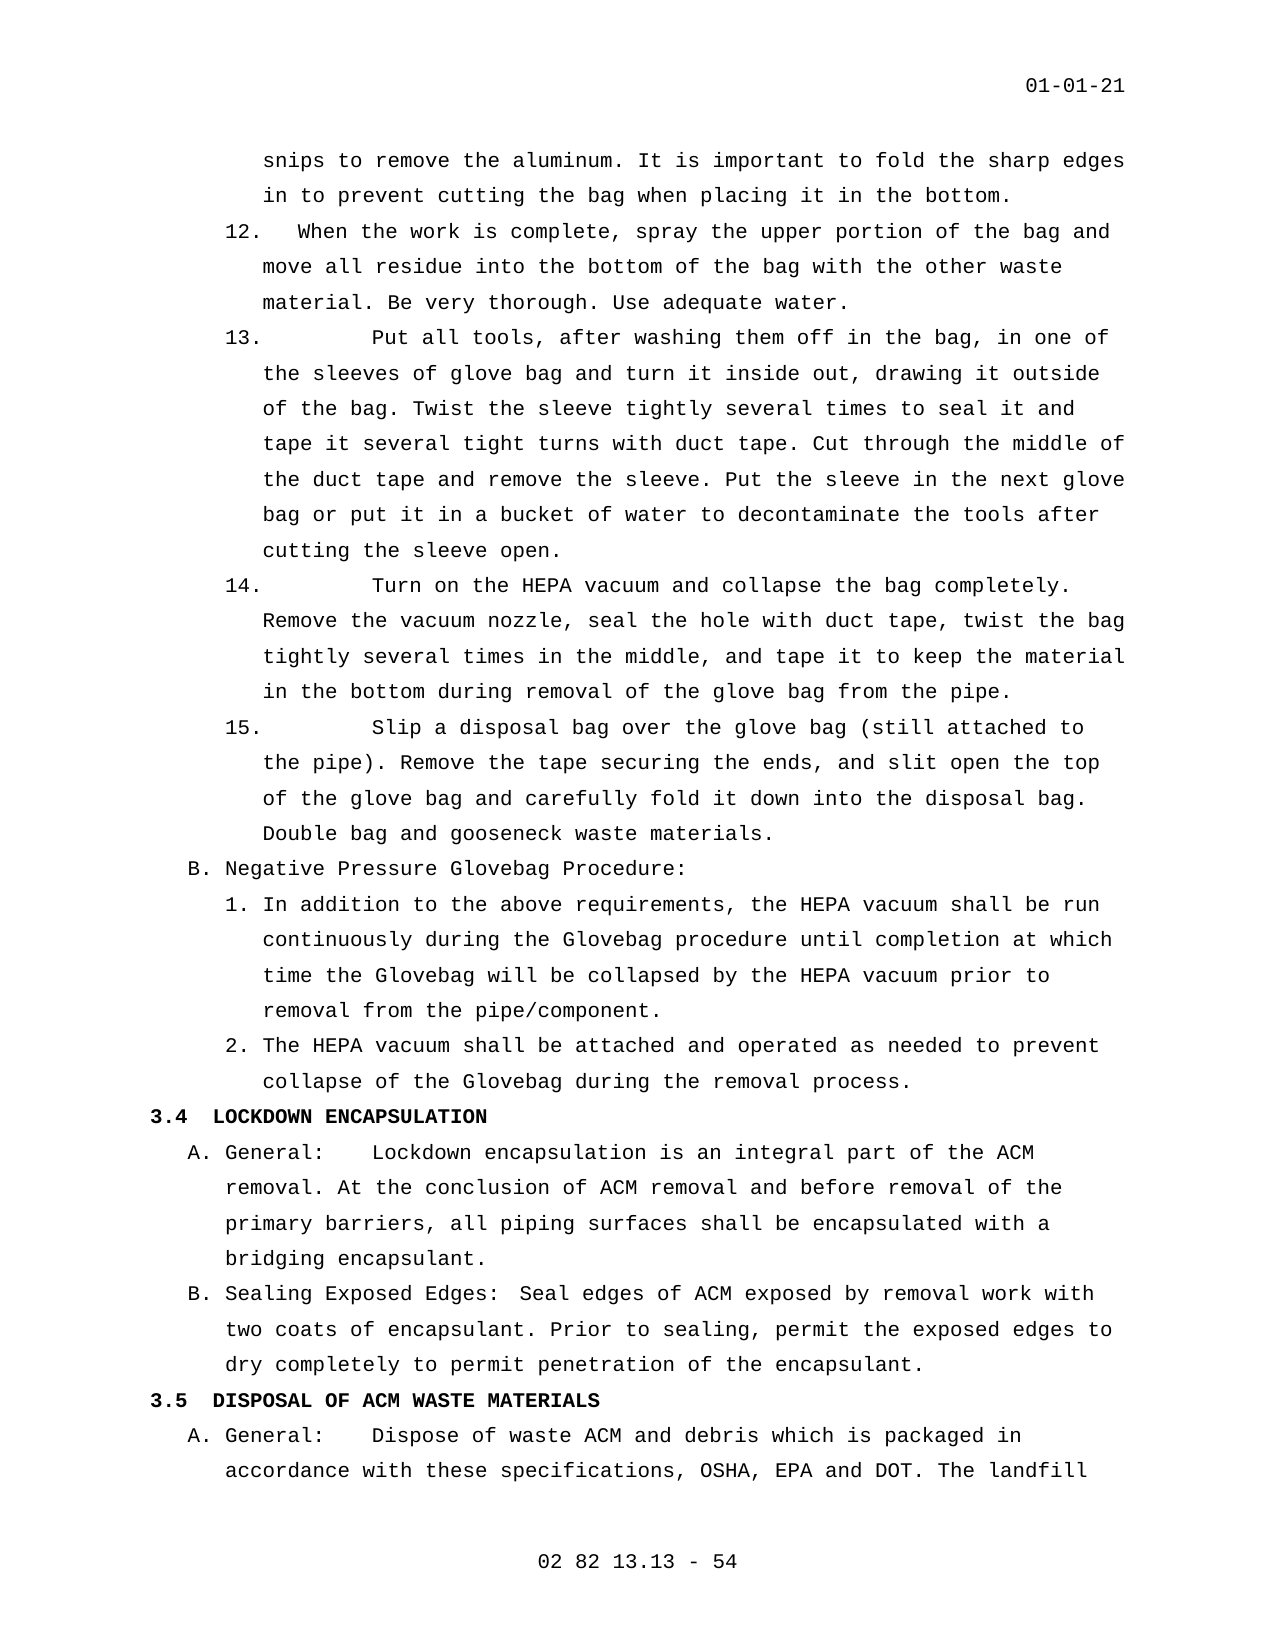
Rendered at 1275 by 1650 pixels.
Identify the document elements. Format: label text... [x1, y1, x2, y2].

list Negative Pressure Glovebag Procedure: [187, 858, 1125, 882]
list When the work is complete, spray the upper portion of the bag and move all residue into the bottom of the bag with the other waste material. Be very thorough. Use adequate water. [225, 221, 1125, 315]
list Sealing Exposed Edges: Seal edges of ACM exposed by removal work with two coats of encapsulant. Prior to sealing, permit the exposed edges to dry completely to permit penetration of the encapsulant. [187, 1283, 1125, 1378]
list The HEPA vacuum shall be attached and operated as needed to prevent collapse of the Glovebag during the removal process. [225, 1035, 1125, 1094]
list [225, 150, 1125, 209]
list In addition to the above requirements, the HEPA vacuum shall be run continuously during the Glovebag procedure until completion at which time the Glovebag will be collapsed by the HEPA vacuum prior to removal from the pipe/component. [225, 894, 1125, 1024]
list Slip a disposal bag over the glove bag (still attached to the pipe). Remove the tape securing the ends, and slit open the top of the glove bag and carefully fold it down into the disposal bag. Double bag and gooseneck waste materials. [225, 717, 1125, 847]
list Put all tools, after washing them off in the bag, in one of the sleeves of glove bag and turn it inside out, drawing it outside of the bag. Twist the sleeve tightly several times to seal it and tape it several tight turns with duct tape. Cut through the middle of the duct tape and remove the sleeve. Put the sleeve in the next glove bag or put it in a bucket of water to decontaminate the tools after cutting the sleeve open. [225, 327, 1125, 563]
list DISPOSAL OF ACM WASTE MATERIALS [150, 1389, 1125, 1413]
list LOCKDOWN ENCAPSULATION [150, 1106, 1125, 1130]
list General: Lockdown encapsulation is an integral part of the ACM removal. At the conclusion of ACM removal and before removal of the primary barriers, all piping surfaces shall be encapsulated with a bridging encapsulant. [187, 1142, 1125, 1272]
list Turn on the HEPA vacuum and collapse the bag completely. Remove the vacuum nozzle, seal the hole with duct tape, twist the bag tightly several times in the middle, and tape it to keep the material in the bottom during removal of the glove bag from the pipe. [225, 575, 1125, 705]
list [187, 1425, 1125, 1484]
